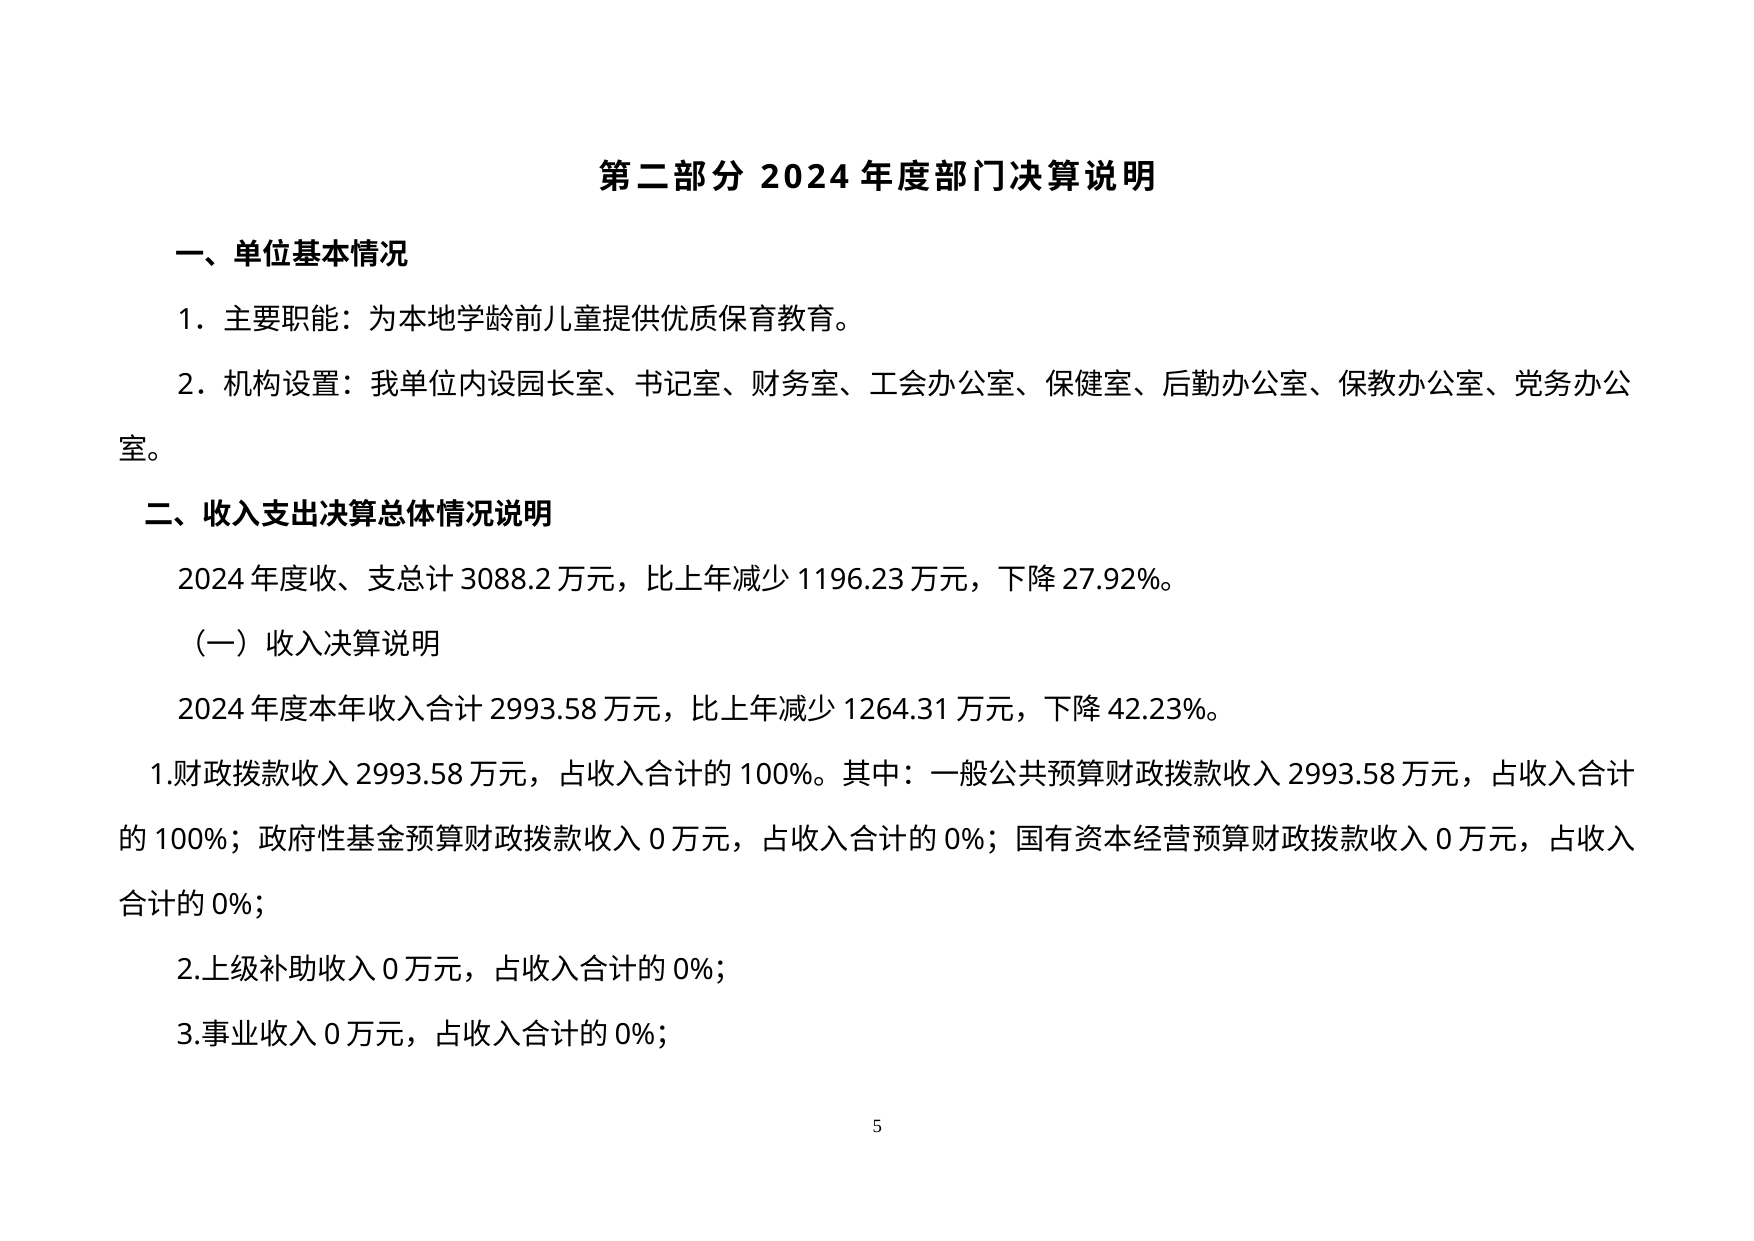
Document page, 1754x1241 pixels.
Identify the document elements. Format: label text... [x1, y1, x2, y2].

text 2.上级补助收入0万元，占收入合计的0%； [118, 934, 1636, 999]
text 1．主要职能：为本地学龄前儿童提供优质保育教育。 [118, 284, 1636, 349]
text 一、单位基本情况 [118, 219, 1636, 284]
text 1.财政拨款收入2993.58万元，占收入合计的100%。其中：一般公共预算财政拨款收入2993.58万元，占收入合计的100%；政府性基金预算财政拨款收入0万元，占收入合计的0%；国有资本经营预算财政拨款收入0万元，占收入合计的0%； [118, 739, 1636, 934]
text 3.事业收入0万元，占收入合计的0%； [118, 999, 1636, 1064]
text （一）收入决算说明 [118, 609, 1636, 674]
text 2024年度本年收入合计2993.58万元，比上年减少1264.31万元，下降42.23%。 [118, 674, 1636, 739]
text 第二部分 2024年度部门决算说明 [118, 142, 1636, 207]
text 2．机构设置：我单位内设园长室、书记室、财务室、工会办公室、保健室、后勤办公室、保教办公室、党务办公室。 [118, 349, 1636, 479]
text 二、收入支出决算总体情况说明 [118, 479, 1636, 544]
text 2024年度收、支总计3088.2万元，比上年减少1196.23万元，下降27.92%。 [118, 544, 1636, 609]
